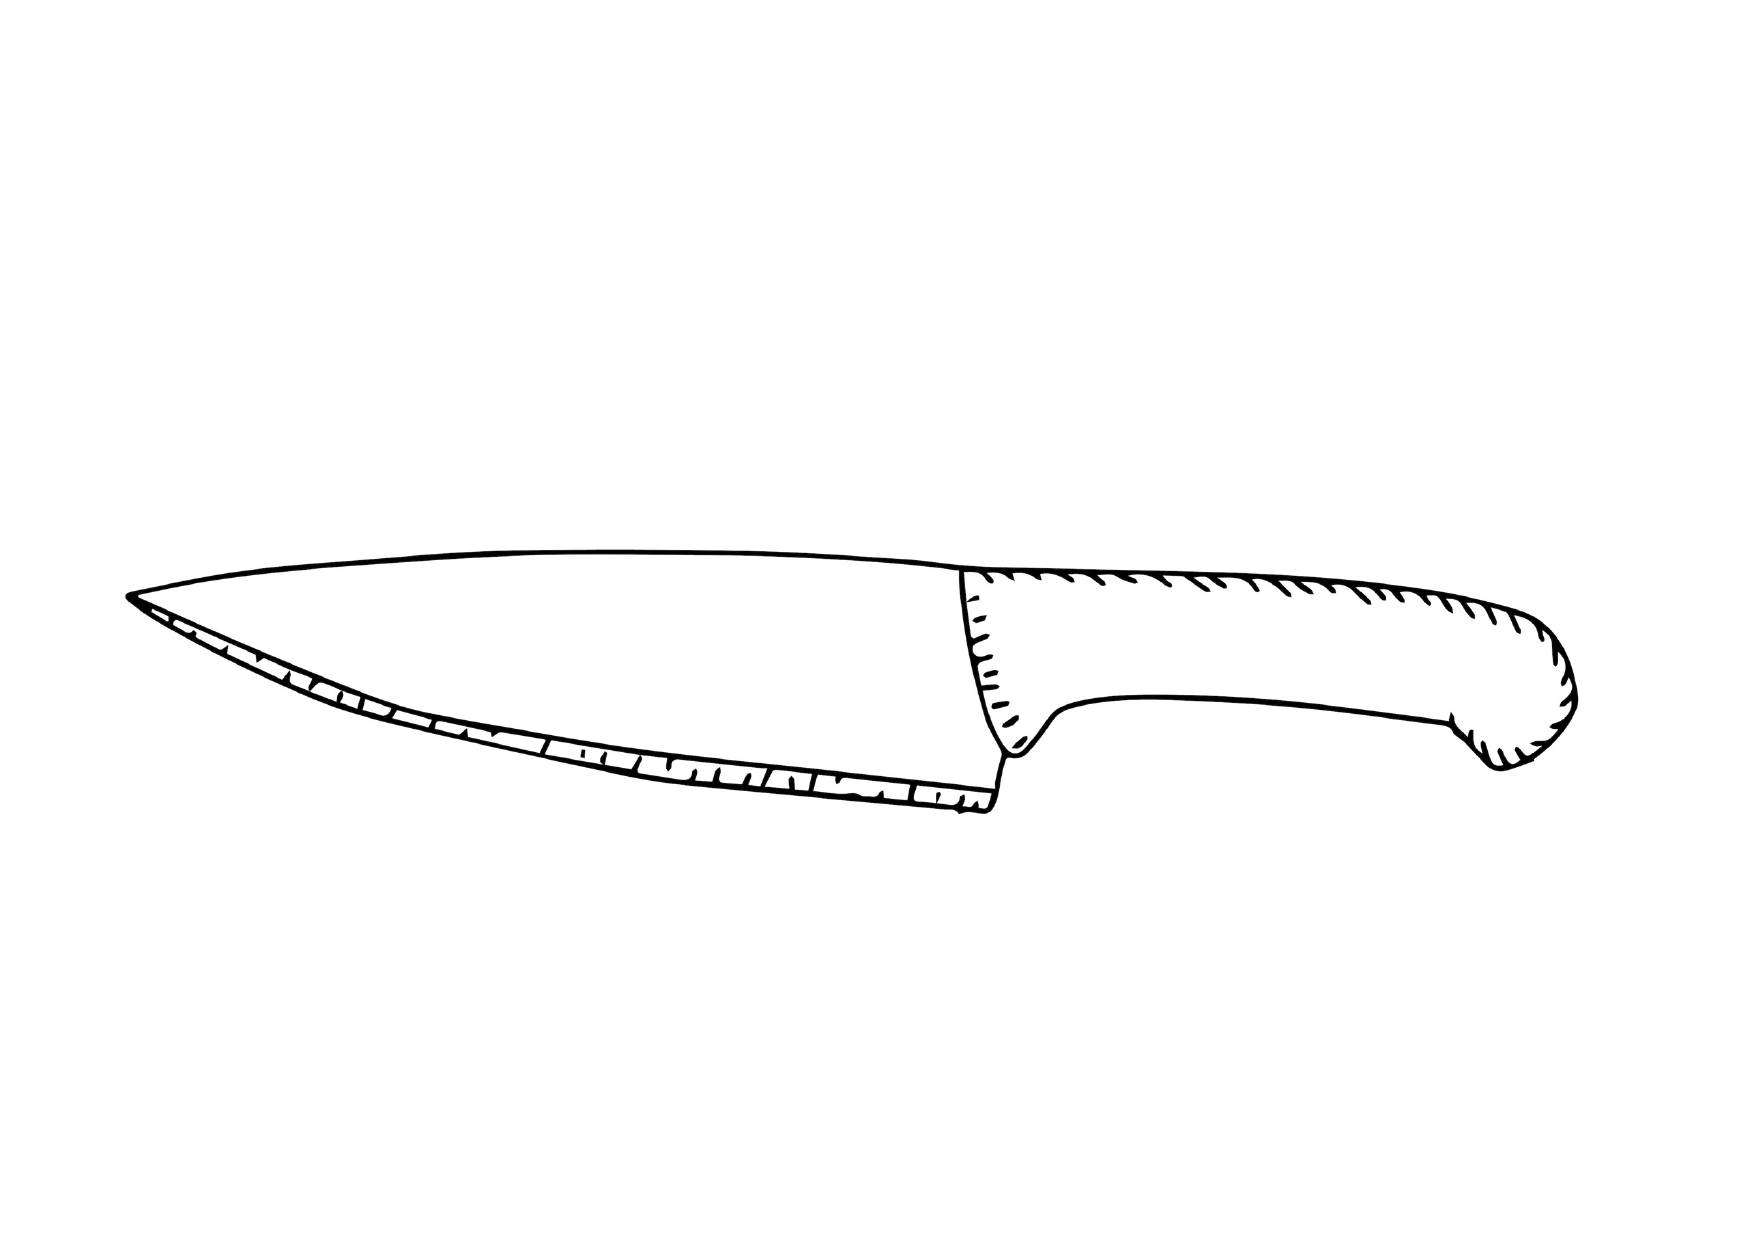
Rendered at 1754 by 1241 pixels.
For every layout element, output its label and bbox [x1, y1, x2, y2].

picture [115, 395, 1604, 866]
